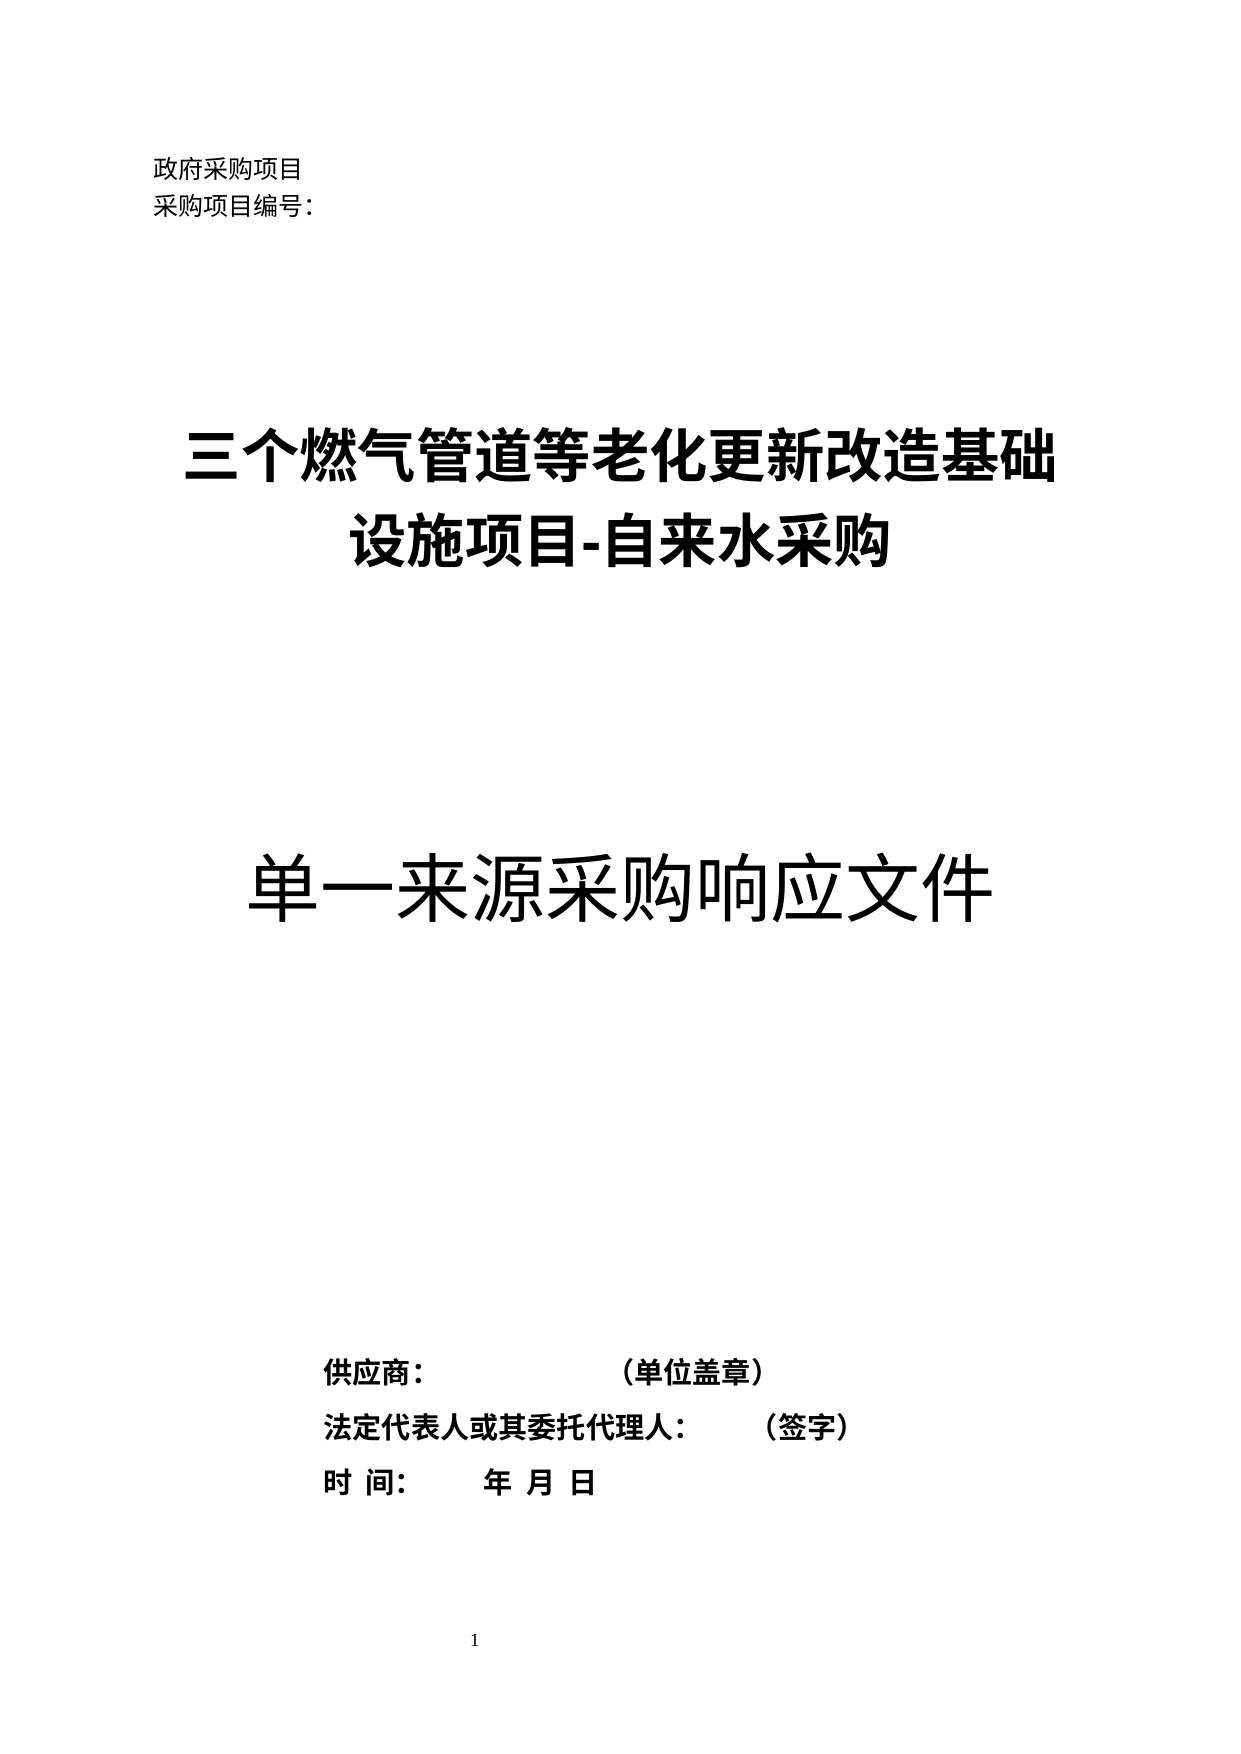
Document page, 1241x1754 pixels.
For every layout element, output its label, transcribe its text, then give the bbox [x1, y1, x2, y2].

text 时 间： 年 月 日 [153, 1459, 1087, 1502]
text 采购项目编号： [153, 186, 1087, 222]
text 三个燃气管道等老化更新改造基础设施项目-自来水采购 [153, 410, 1087, 579]
text 法定代表人或其委托代理人： （签字） [153, 1405, 1087, 1447]
text 单一来源采购响应文件 [153, 829, 1087, 938]
text 政府采购项目 [153, 150, 1087, 186]
text 供应商： （单位盖章） [153, 1350, 1087, 1392]
